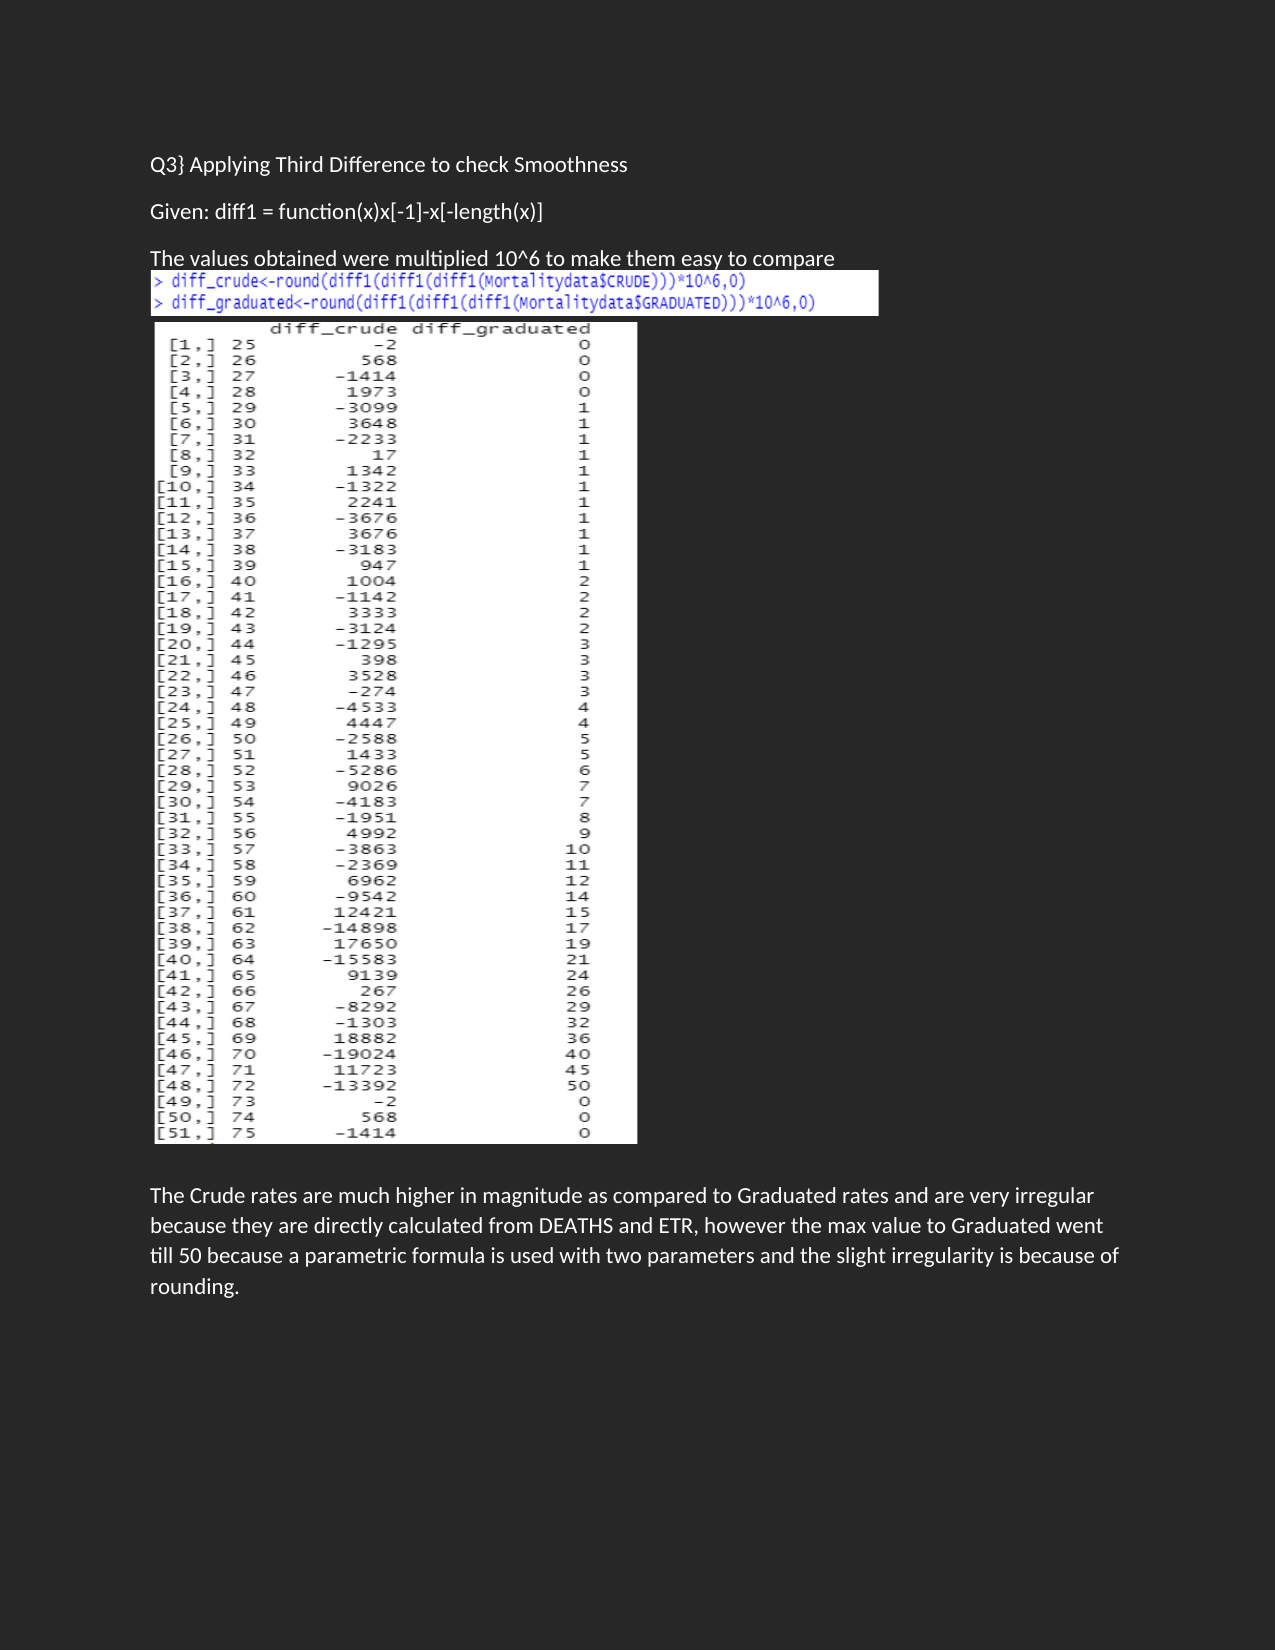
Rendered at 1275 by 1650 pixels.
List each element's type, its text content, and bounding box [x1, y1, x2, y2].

text The values obtained were multiplied 10^6 to make them easy to compare [150, 244, 1125, 272]
picture [150, 270, 879, 316]
text Q3} Applying Third Difference to check Smoothness [150, 150, 1125, 178]
text The Crude rates are much higher in magnitude as compared to Graduated rates and are very irregular because they are directly calculated from DEATHS and ETR, however the max value to Graduated went till 50 because a parametric formula is used with two parameters and the slight irregularity is because of rounding. [150, 1181, 1125, 1300]
text Given: diff1 = function(x)x[-1]-x[-length(x)] [150, 197, 1125, 225]
picture [154, 322, 638, 1144]
